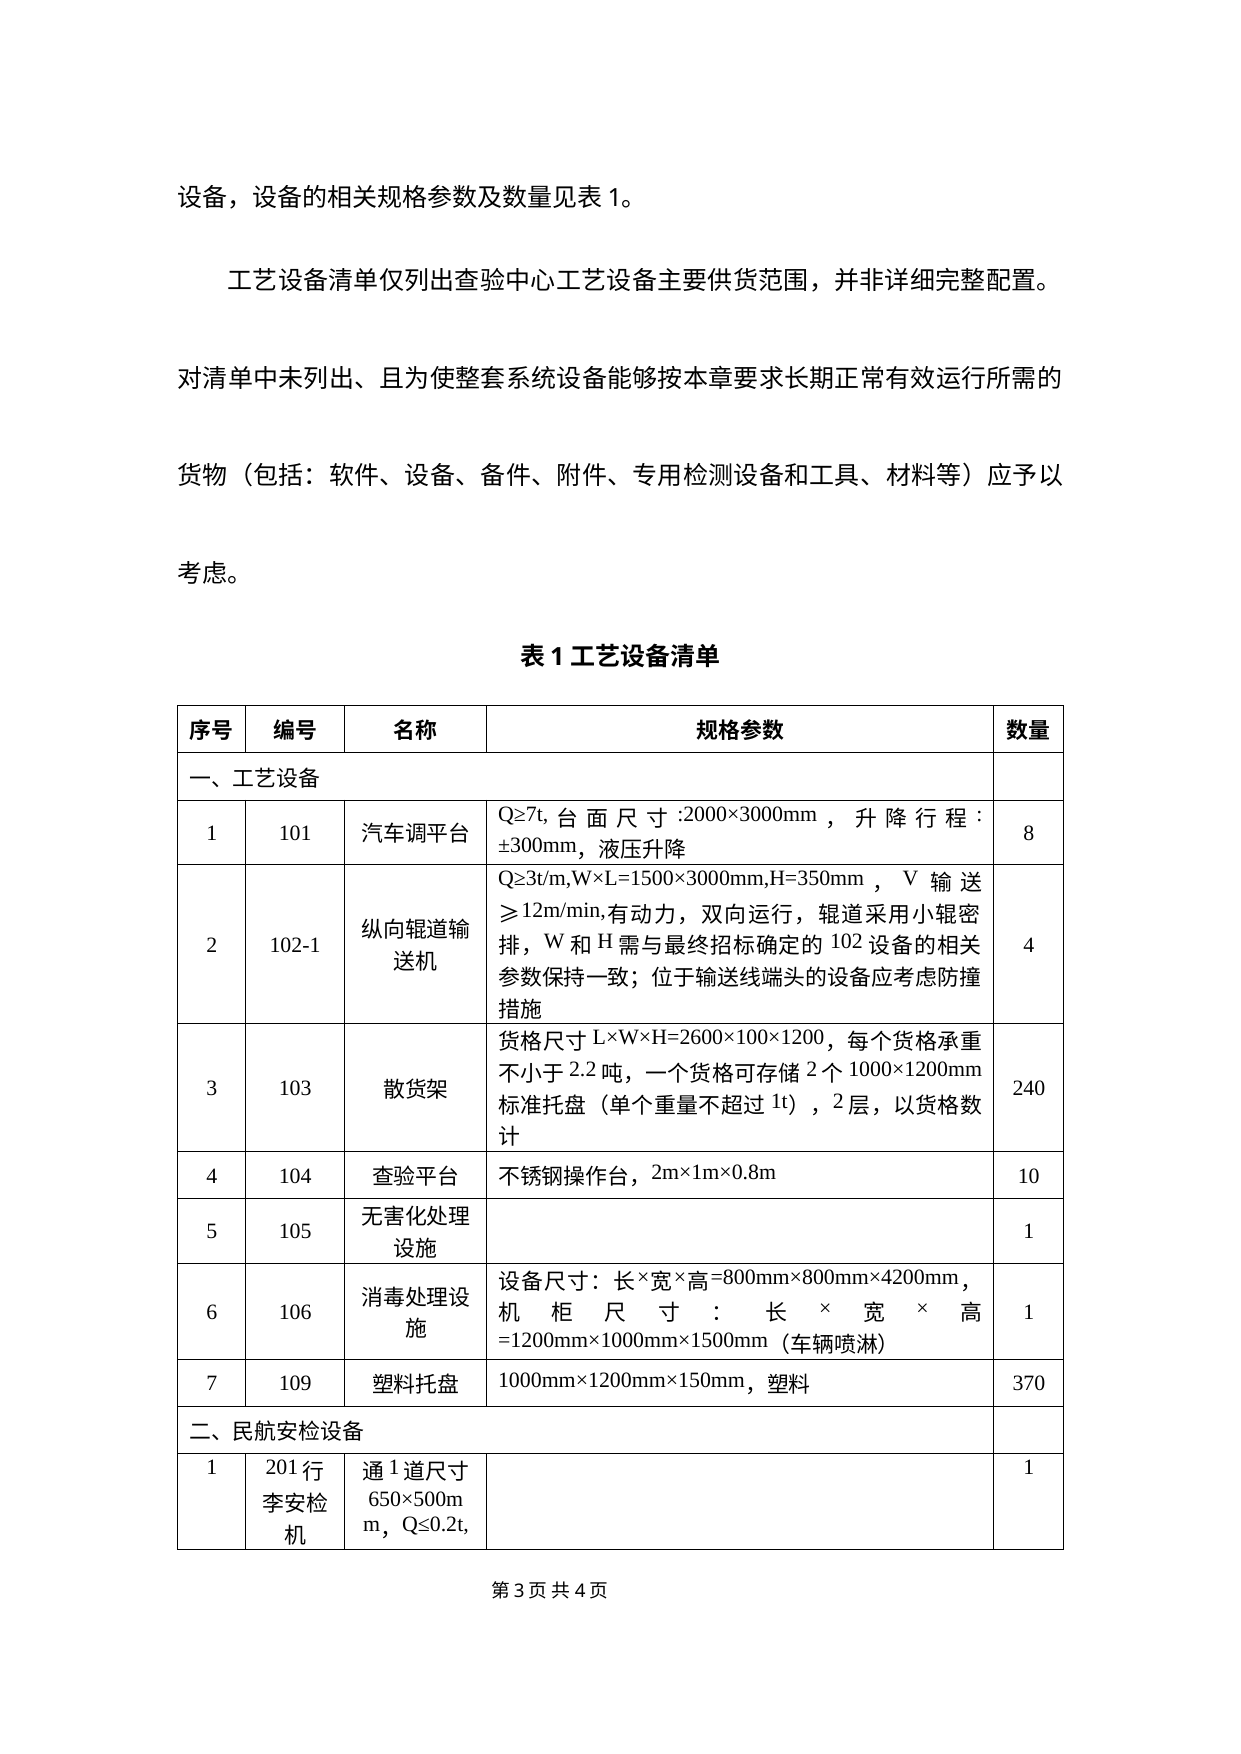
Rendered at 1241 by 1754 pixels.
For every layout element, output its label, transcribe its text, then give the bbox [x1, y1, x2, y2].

table_cell 不锈钢操作台，2m×1m×0.8m [487, 1152, 993, 1198]
table_cell 8 [994, 801, 1063, 864]
table_cell 10 [994, 1152, 1063, 1198]
table_cell 7 [178, 1360, 245, 1406]
table_header 编号 [246, 706, 344, 752]
table_header 名称 [345, 706, 486, 752]
table_cell 1 [994, 1264, 1063, 1359]
table_header 数量 [994, 706, 1063, 752]
table_cell Q≥7t,台面尺寸:2000×3000mm，升降行程:±300mm，液压升降 [487, 801, 993, 864]
table_cell 101 [246, 801, 344, 864]
table_cell 查验平台 [345, 1152, 486, 1198]
table_cell Q≥3t/m,W×L=1500×3000mm,H=350mm，V输送≥12m/min,有动力，双向运行，辊道采用小辊密排，W和H需与最终招标确定的102设备的相关参数保持一致；位于输送线端头的设备应考虑防撞措施 [487, 865, 993, 1023]
table_cell [487, 1199, 993, 1263]
table_header 序号 [178, 706, 245, 752]
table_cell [345, 1454, 486, 1549]
table_cell 1 [994, 1199, 1063, 1263]
table_cell 104 [246, 1152, 344, 1198]
table_cell 一、工艺设备 [178, 753, 993, 799]
table_header 规格参数 [487, 706, 993, 752]
table_cell 5 [178, 1199, 245, 1263]
table_cell 汽车调平台 [345, 801, 486, 864]
table_cell 103 [246, 1024, 344, 1151]
table_cell 201行李安检机 [246, 1454, 344, 1549]
table_cell [994, 1407, 1063, 1453]
table_cell 4 [994, 865, 1063, 1023]
table_cell 无害化处理设施 [345, 1199, 486, 1263]
table_cell 二、民航安检设备 [178, 1407, 993, 1453]
table_cell 1 [178, 801, 245, 864]
table_cell 货格尺寸L×W×H=2600×100×1200，每个货格承重不小于2.2吨，一个货格可存储2个1000×1200mm标准托盘（单个重量不超过1t），2层，以货格数计 [487, 1024, 993, 1151]
table_cell 设备尺寸：长×宽×高=800mm×800mm×4200mm，机柜尺寸：长×宽×高=1200mm×1000mm×1500mm（车辆喷淋） [487, 1264, 993, 1359]
table_cell 1000mm×1200mm×150mm，塑料 [487, 1360, 993, 1406]
table_cell 纵向辊道输送机 [345, 865, 486, 1023]
table_cell 106 [246, 1264, 344, 1359]
table_cell 3 [178, 1024, 245, 1151]
table_cell 102-1 [246, 865, 344, 1023]
table_cell [487, 1454, 993, 1549]
table_cell 塑料托盘 [345, 1360, 486, 1406]
table_cell 散货架 [345, 1024, 486, 1151]
table_cell 370 [994, 1360, 1063, 1406]
table_cell 4 [178, 1152, 245, 1198]
table_cell 6 [178, 1264, 245, 1359]
table_cell 2 [178, 865, 245, 1023]
table_cell 消毒处理设施 [345, 1264, 486, 1359]
table_cell 1 [178, 1454, 245, 1549]
text 表1 工艺设备清单 [177, 622, 1063, 687]
table_cell 109 [246, 1360, 344, 1406]
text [177, 163, 1063, 228]
table_cell 1 [994, 1454, 1063, 1549]
text 工艺设备清单仅列出查验中心工艺设备主要供货范围，并非详细完整配置。对清单中未列出、且为使整套系统设备能够按本章要求长期正常有效运行所需的货物（包括：软件、设备、备件、附件、专用检测设备和工具、材料等）应予以考虑。 [177, 246, 1063, 604]
table_cell [994, 753, 1063, 799]
table_cell 240 [994, 1024, 1063, 1151]
table_cell 105 [246, 1199, 344, 1263]
